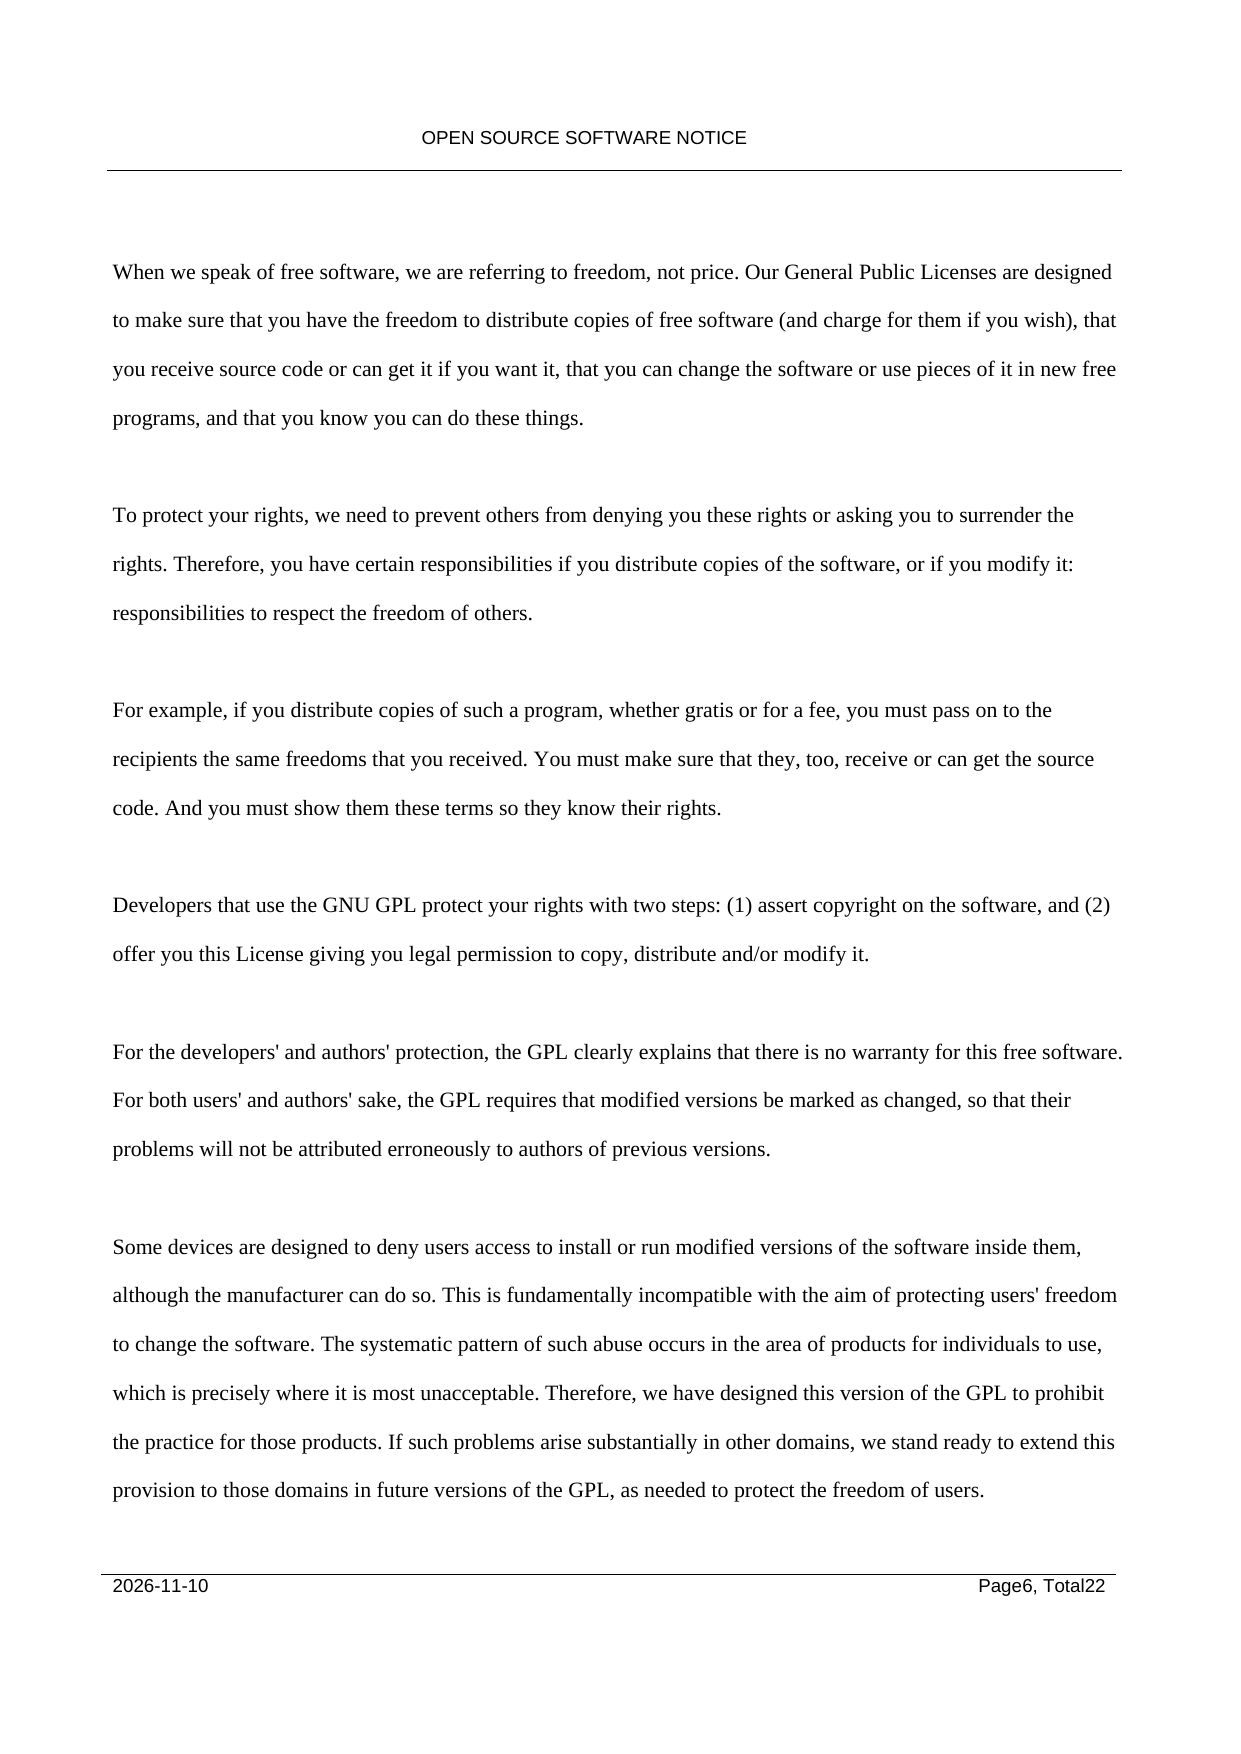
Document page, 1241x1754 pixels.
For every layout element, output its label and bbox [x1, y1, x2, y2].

text [112, 206, 1128, 1506]
